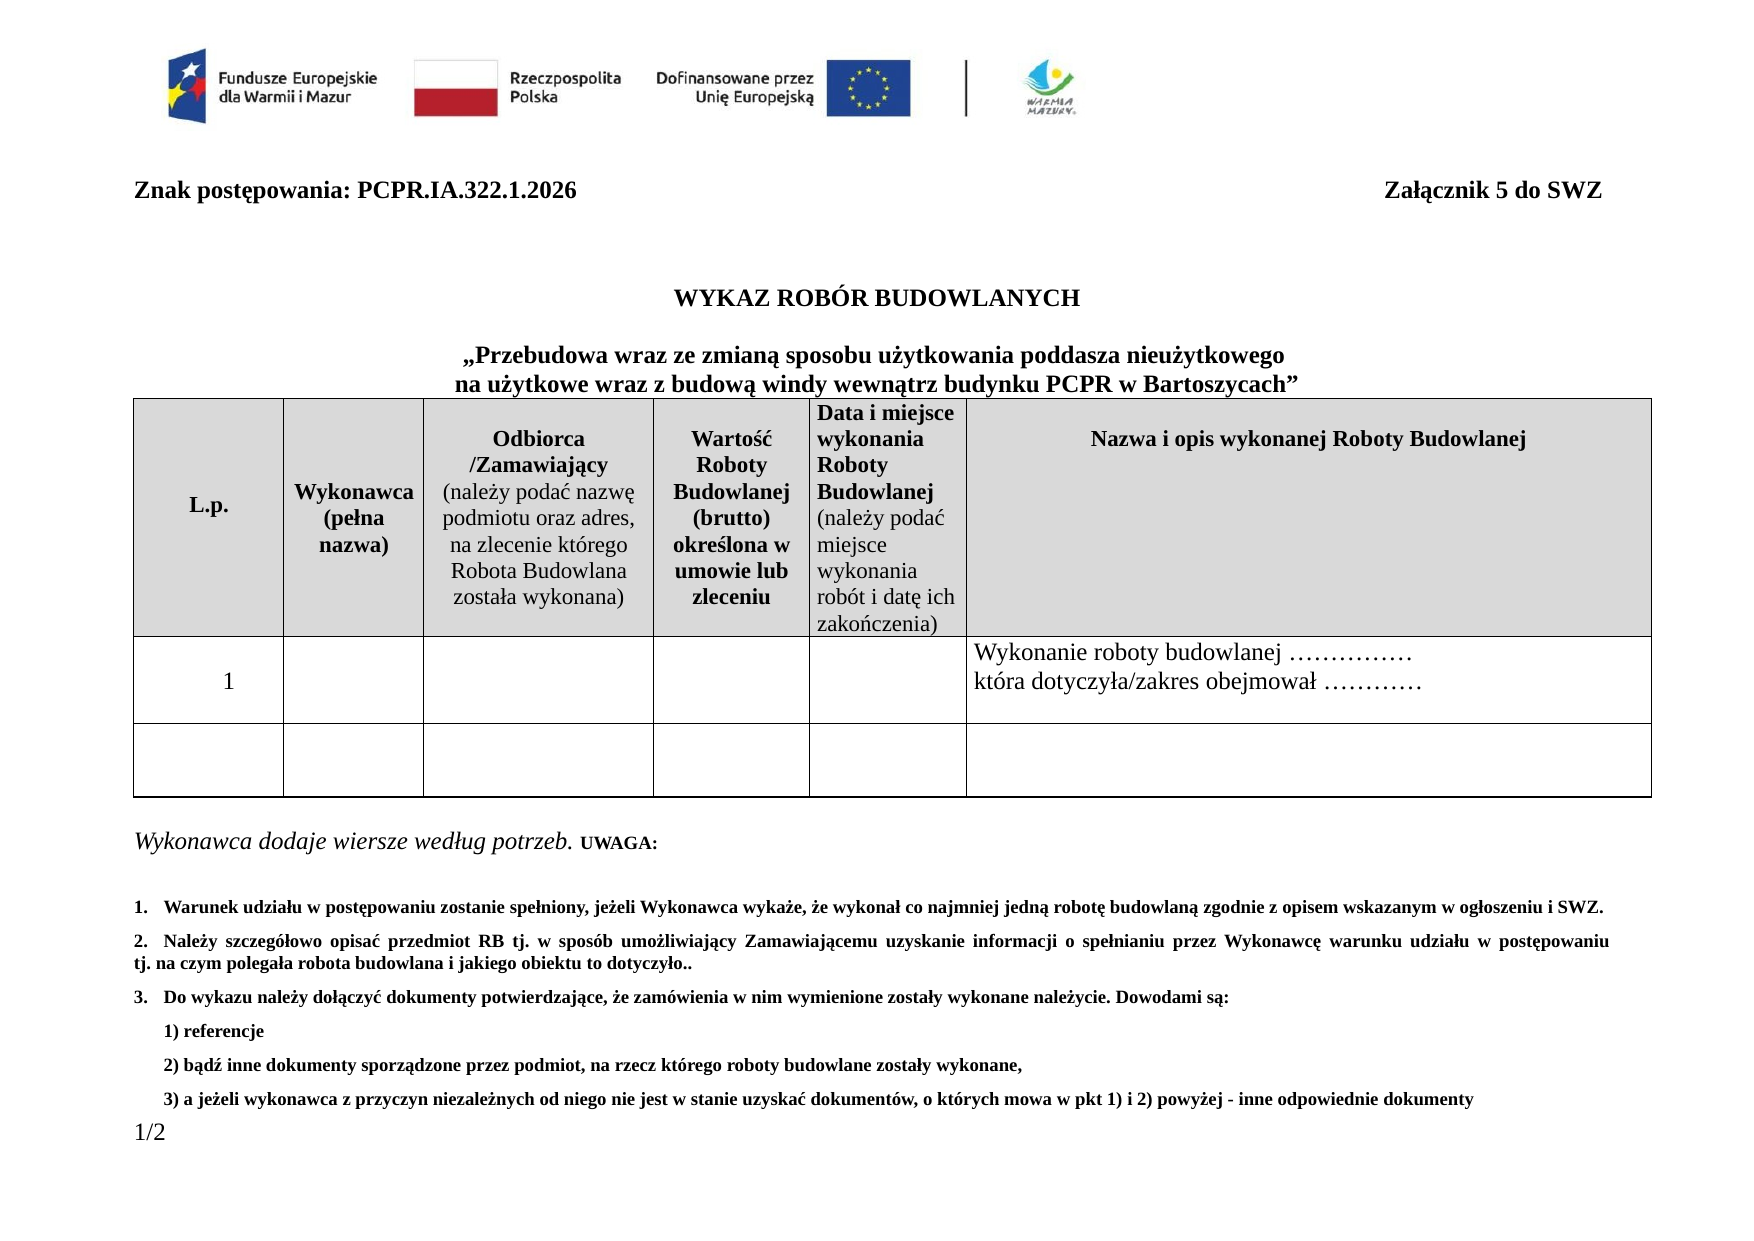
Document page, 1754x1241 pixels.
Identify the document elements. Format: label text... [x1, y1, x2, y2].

text „Przebudowa wraz ze zmianą sposobu użytkowania poddasza nieużytkowego na użytkowe wraz z budową windy wewnątrz budynku PCPR w Bartoszycach” [134, 340, 1620, 398]
table_cell [284, 637, 423, 723]
text 3. Do wykazu należy dołączyć dokumenty potwierdzające, że zamówienia w nim wymienione zostały wykonane należycie. Dowodami są: [134, 986, 1620, 1007]
text Wykonawca dodaje wiersze według potrzeb. UWAGA: [134, 826, 1620, 855]
table_header L.p. [134, 399, 283, 636]
table_header Wykonawca (pełna nazwa) [284, 399, 423, 636]
table_cell Wykonanie roboty budowlanej …………… która dotyczyła/zakres obejmował ………… [967, 637, 1651, 723]
text WYKAZ ROBÓR BUDOWLANYCH [134, 283, 1620, 312]
text 1) referencje [163, 1020, 1620, 1042]
table_header Wartość Roboty Budowlanej (brutto) określona w umowie lub zleceniu [654, 399, 809, 636]
table_cell [967, 724, 1651, 796]
table_cell [284, 724, 423, 796]
table_header Nazwa i opis wykonanej Roboty Budowlanej [967, 399, 1651, 636]
table_header Odbiorca /Zamawiający (należy podać nazwę podmiotu oraz adres, na zlecenie którego Robota Budowlana została wykonana) [424, 399, 653, 636]
text 1. Warunek udziału w postępowaniu zostanie spełniony, jeżeli Wykonawca wykaże, że wykonał co najmniej jedną robotę budowlaną zgodnie z opisem wskazanym w ogłoszeniu i SWZ. [134, 896, 1620, 918]
table_cell [810, 724, 966, 796]
table_cell [134, 724, 283, 796]
table_cell [654, 637, 809, 723]
table_cell [654, 724, 809, 796]
table_cell 1 [134, 637, 283, 723]
text 2. Należy szczegółowo opisać przedmiot RB tj. w sposób umożliwiający Zamawiającemu uzyskanie informacji o spełnianiu przez Wykonawcę warunku udziału w postępowaniu tj. na czym polegała robota budowlana i jakiego obiektu to dotyczyło.. [134, 930, 1620, 973]
picture [161, 43, 1086, 131]
table_cell [810, 637, 966, 723]
text 2) bądź inne dokumenty sporządzone przez podmiot, na rzecz którego roboty budowlane zostały wykonane, [163, 1054, 1620, 1076]
text Znak postępowania: PCPR.IA.322.1.2026 Załącznik 5 do SWZ [134, 176, 1620, 204]
table_cell [424, 637, 653, 723]
text 3) a jeżeli wykonawca z przyczyn niezależnych od niego nie jest w stanie uzyskać dokumentów, o których mowa w pkt 1) i 2) powyżej - inne odpowiednie dokumenty [163, 1088, 1620, 1110]
table_cell [424, 724, 653, 796]
table_header Data i miejsce wykonania Roboty Budowlanej (należy podać miejsce wykonania robót i datę ich zakończenia) [810, 399, 966, 636]
